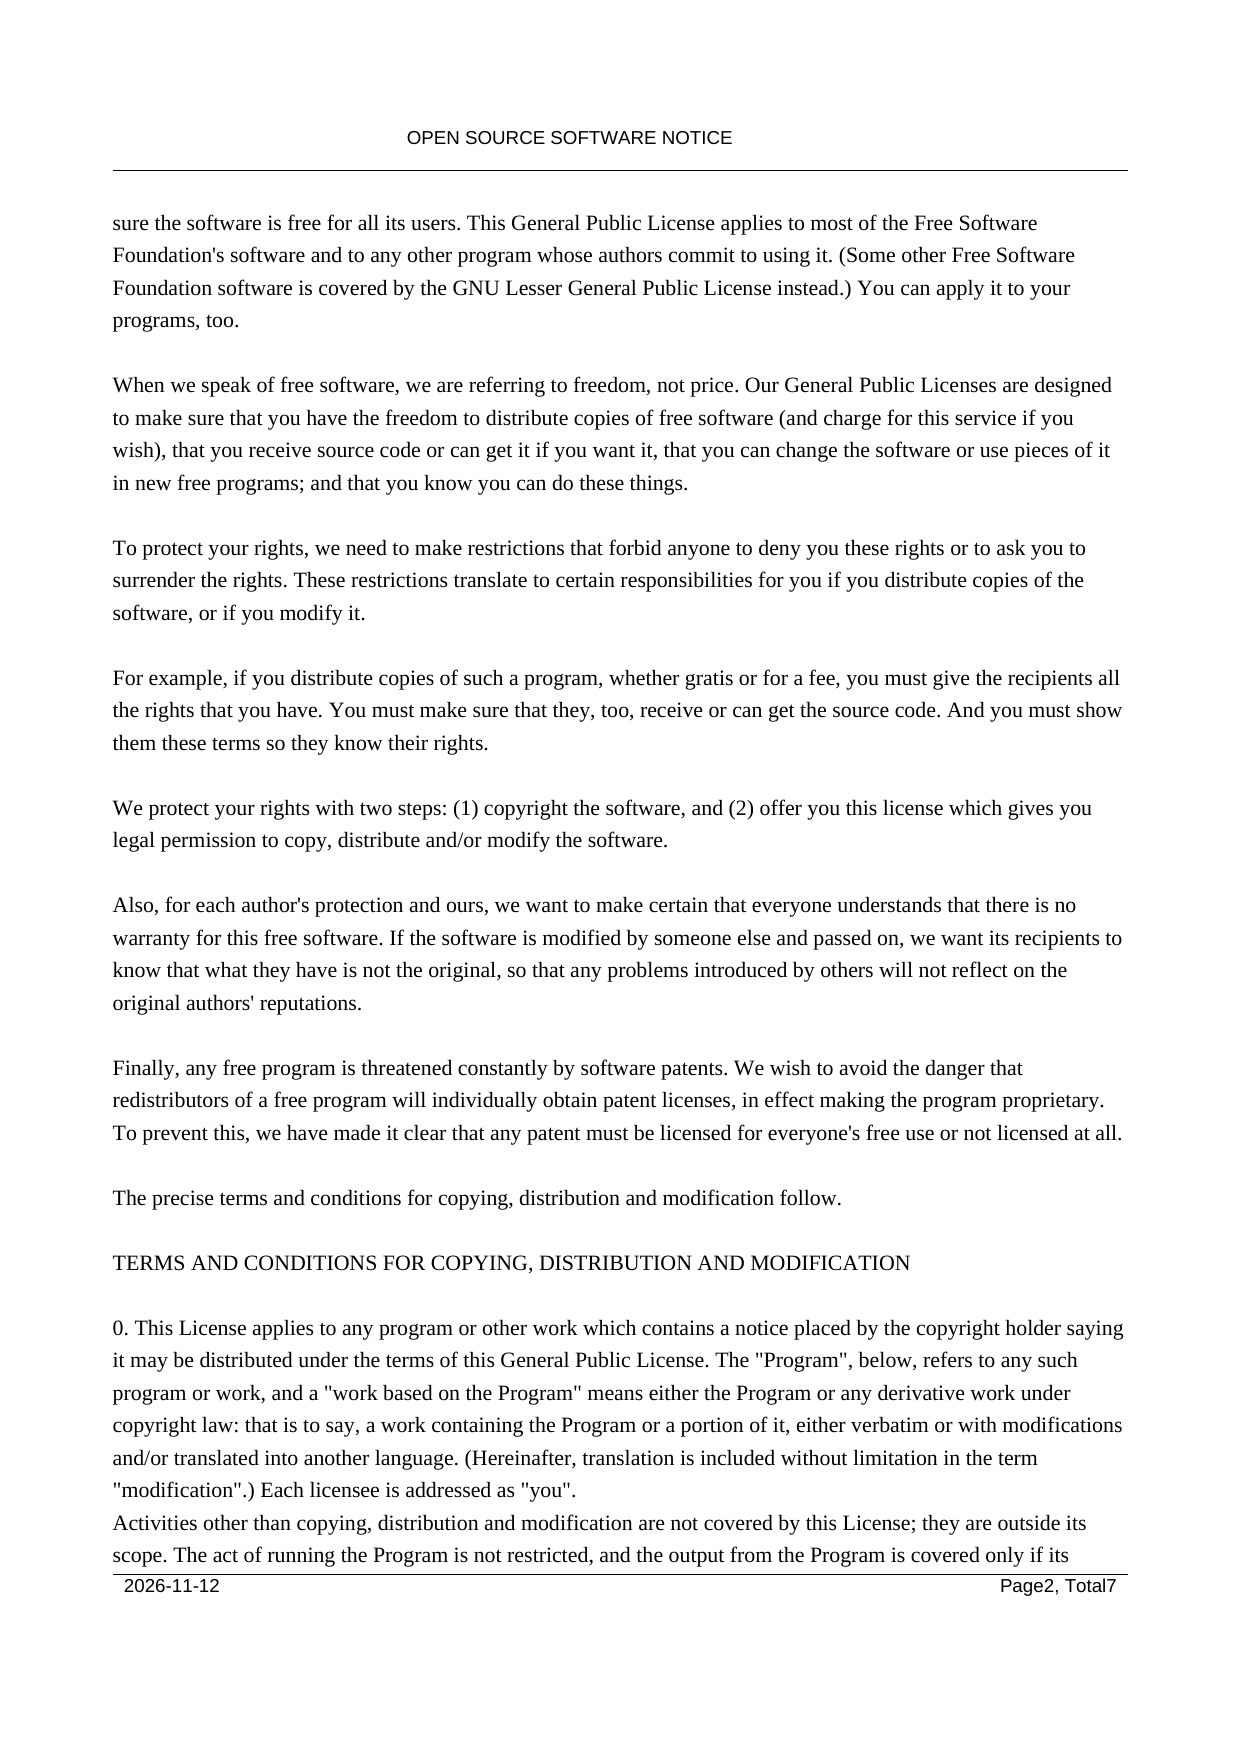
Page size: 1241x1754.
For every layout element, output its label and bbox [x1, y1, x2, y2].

text [112, 206, 1128, 1571]
